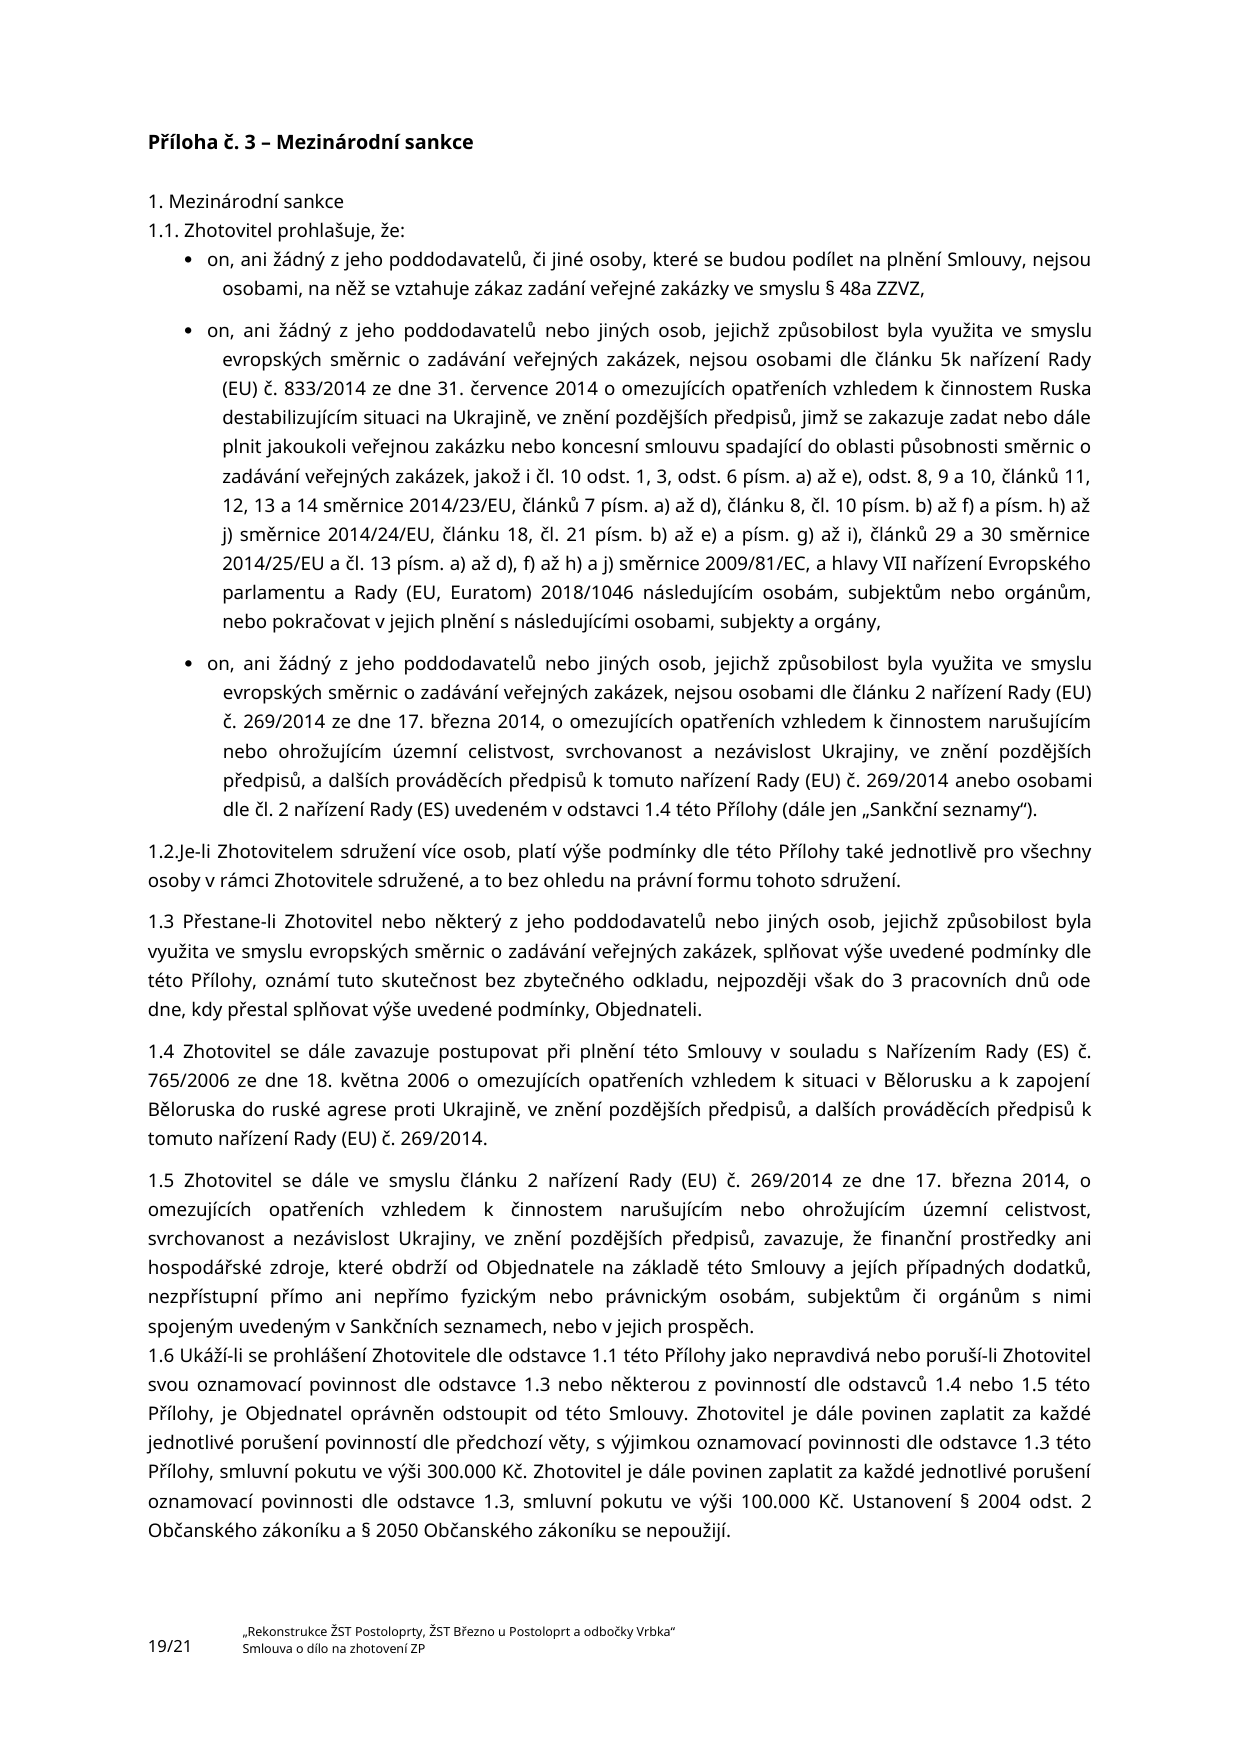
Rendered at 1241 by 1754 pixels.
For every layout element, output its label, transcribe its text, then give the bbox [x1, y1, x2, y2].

text 1.4 Zhotovitel se dále zavazuje postupovat při plnění této Smlouvy v souladu s Nařízením Rady (ES) č. 765/2006 ze dne 18. května 2006 o omezujících opatřeních vzhledem k situaci v Bělorusku a k zapojení Běloruska do ruské agrese proti Ukrajině, ve znění pozdějších předpisů, a dalších prováděcích předpisů k tomuto nařízení Rady (EU) č. 269/2014. [148, 1035, 1092, 1151]
list on, ani žádný z jeho poddodavatelů, či jiné osoby, které se budou podílet na plnění Smlouvy, nejsou osobami, na něž se vztahuje zákaz zadání veřejné zakázky ve smyslu § 48a ZZVZ, [185, 243, 1092, 301]
text 1.6 Ukáží-li se prohlášení Zhotovitele dle odstavce 1.1 této Přílohy jako nepravdivá nebo poruší-li Zhotovitel svou oznamovací povinnost dle odstavce 1.3 nebo některou z povinností dle odstavců 1.4 nebo 1.5 této Přílohy, je Objednatel oprávněn odstoupit od této Smlouvy. Zhotovitel je dále povinen zaplatit za každé jednotlivé porušení povinností dle předchozí věty, s výjimkou oznamovací povinnosti dle odstavce 1.3 této Přílohy, smluvní pokutu ve výši 300.000 Kč. Zhotovitel je dále povinen zaplatit za každé jednotlivé porušení oznamovací povinnosti dle odstavce 1.3, smluvní pokutu ve výši 100.000 Kč. Ustanovení § 2004 odst. 2 Občanského zákoníku a § 2050 Občanského zákoníku se nepoužijí. [148, 1339, 1092, 1543]
text 1.2.Je-li Zhotovitelem sdružení více osob, platí výše podmínky dle této Přílohy také jednotlivě pro všechny osoby v rámci Zhotovitele sdružené, a to bez ohledu na právní formu tohoto sdružení. [148, 835, 1092, 893]
text 1. Mezinárodní sankce [148, 185, 1092, 214]
list on, ani žádný z jeho poddodavatelů nebo jiných osob, jejichž způsobilost byla využita ve smyslu evropských směrnic o zadávání veřejných zakázek, nejsou osobami dle článku 5k nařízení Rady (EU) č. 833/2014 ze dne 31. července 2014 o omezujících opatřeních vzhledem k činnostem Ruska destabilizujícím situaci na Ukrajině, ve znění pozdějších předpisů, jimž se zakazuje zadat nebo dále plnit jakoukoli veřejnou zakázku nebo koncesní smlouvu spadající do oblasti působnosti směrnic o zadávání veřejných zakázek, jakož i čl. 10 odst. 1, 3, odst. 6 písm. a) až e), odst. 8, 9 a 10, článků 11, 12, 13 a 14 směrnice 2014/23/EU, článků 7 písm. a) až d), článku 8, čl. 10 písm. b) až f) a písm. h) až j) směrnice 2014/24/EU, článku 18, čl. 21 písm. b) až e) a písm. g) až i), článků 29 a 30 směrnice 2014/25/EU a čl. 13 písm. a) až d), f) až h) a j) směrnice 2009/81/EC, a hlavy VII nařízení Evropského parlamentu a Rady (EU, Euratom) 2018/1046 následujícím osobám, subjektům nebo orgánům, nebo pokračovat v jejich plnění s následujícími osobami, subjekty a orgány, [185, 314, 1092, 635]
text Příloha č. 3 – Mezinárodní sankce [148, 126, 1092, 156]
text 1.3 Přestane-li Zhotovitel nebo některý z jeho poddodavatelů nebo jiných osob, jejichž způsobilost byla využita ve smyslu evropských směrnic o zadávání veřejných zakázek, splňovat výše uvedené podmínky dle této Přílohy, oznámí tuto skutečnost bez zbytečného odkladu, nejpozději však do 3 pracovních dnů ode dne, kdy přestal splňovat výše uvedené podmínky, Objednateli. [148, 906, 1092, 1022]
list on, ani žádný z jeho poddodavatelů nebo jiných osob, jejichž způsobilost byla využita ve smyslu evropských směrnic o zadávání veřejných zakázek, nejsou osobami dle článku 2 nařízení Rady (EU) č. 269/2014 ze dne 17. března 2014, o omezujících opatřeních vzhledem k činnostem narušujícím nebo ohrožujícím územní celistvost, svrchovanost a nezávislost Ukrajiny, ve znění pozdějších předpisů, a dalších prováděcích předpisů k tomuto nařízení Rady (EU) č. 269/2014 anebo osobami dle čl. 2 nařízení Rady (ES) uvedeném v odstavci 1.4 této Přílohy (dále jen „Sankční seznamy“). [185, 647, 1092, 822]
text 1.1. Zhotovitel prohlašuje, že: [148, 214, 1092, 243]
text 1.5 Zhotovitel se dále ve smyslu článku 2 nařízení Rady (EU) č. 269/2014 ze dne 17. března 2014, o omezujících opatřeních vzhledem k činnostem narušujícím nebo ohrožujícím územní celistvost, svrchovanost a nezávislost Ukrajiny, ve znění pozdějších předpisů, zavazuje, že finanční prostředky ani hospodářské zdroje, které obdrží od Objednatele na základě této Smlouvy a jejích případných dodatků, nezpřístupní přímo ani nepřímo fyzickým nebo právnickým osobám, subjektům či orgánům s nimi spojeným uvedeným v Sankčních seznamech, nebo v jejich prospěch. [148, 1164, 1092, 1339]
